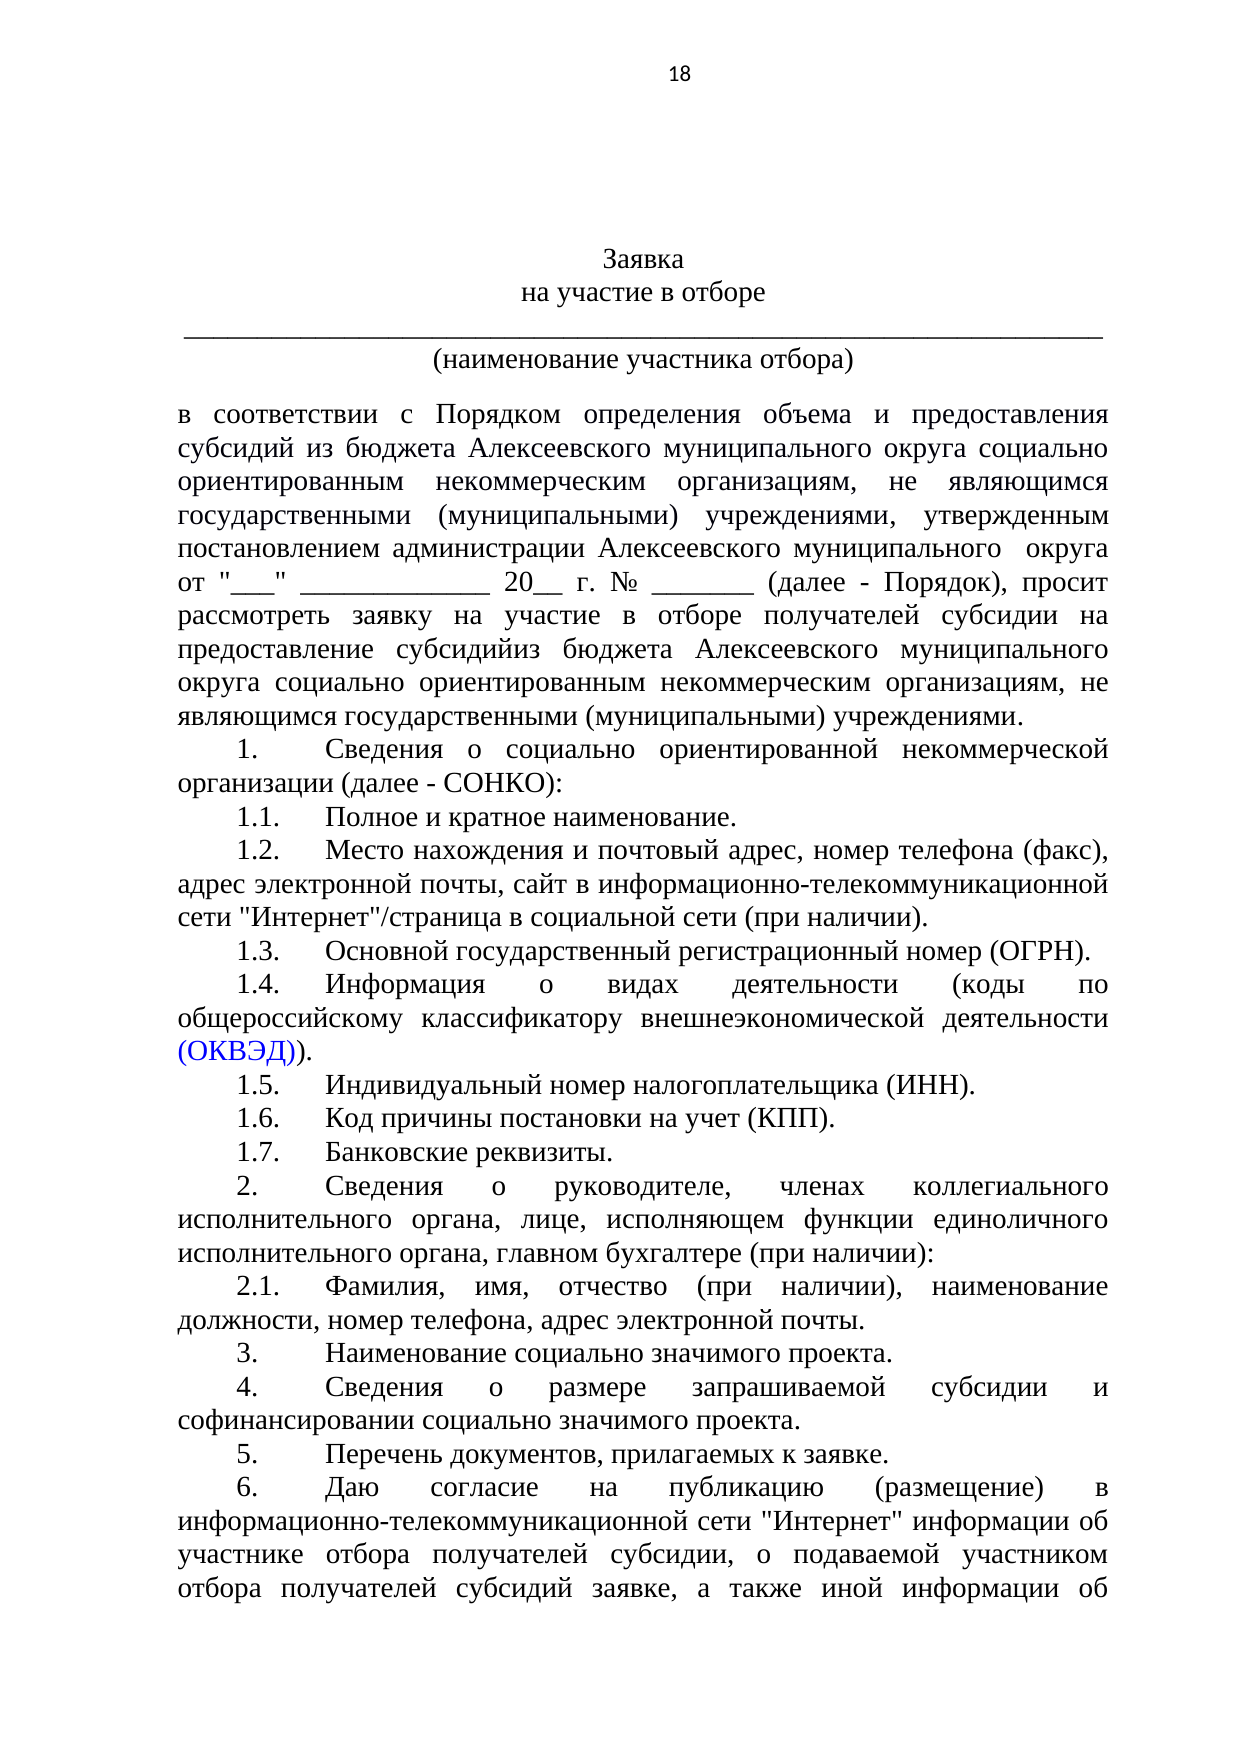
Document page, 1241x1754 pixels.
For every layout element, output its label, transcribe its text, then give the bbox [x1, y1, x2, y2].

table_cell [171, 386, 1116, 1614]
table_header Заявка на участие в отборе _______________________________________________________________ (наименование участника отбора) [171, 230, 1116, 386]
